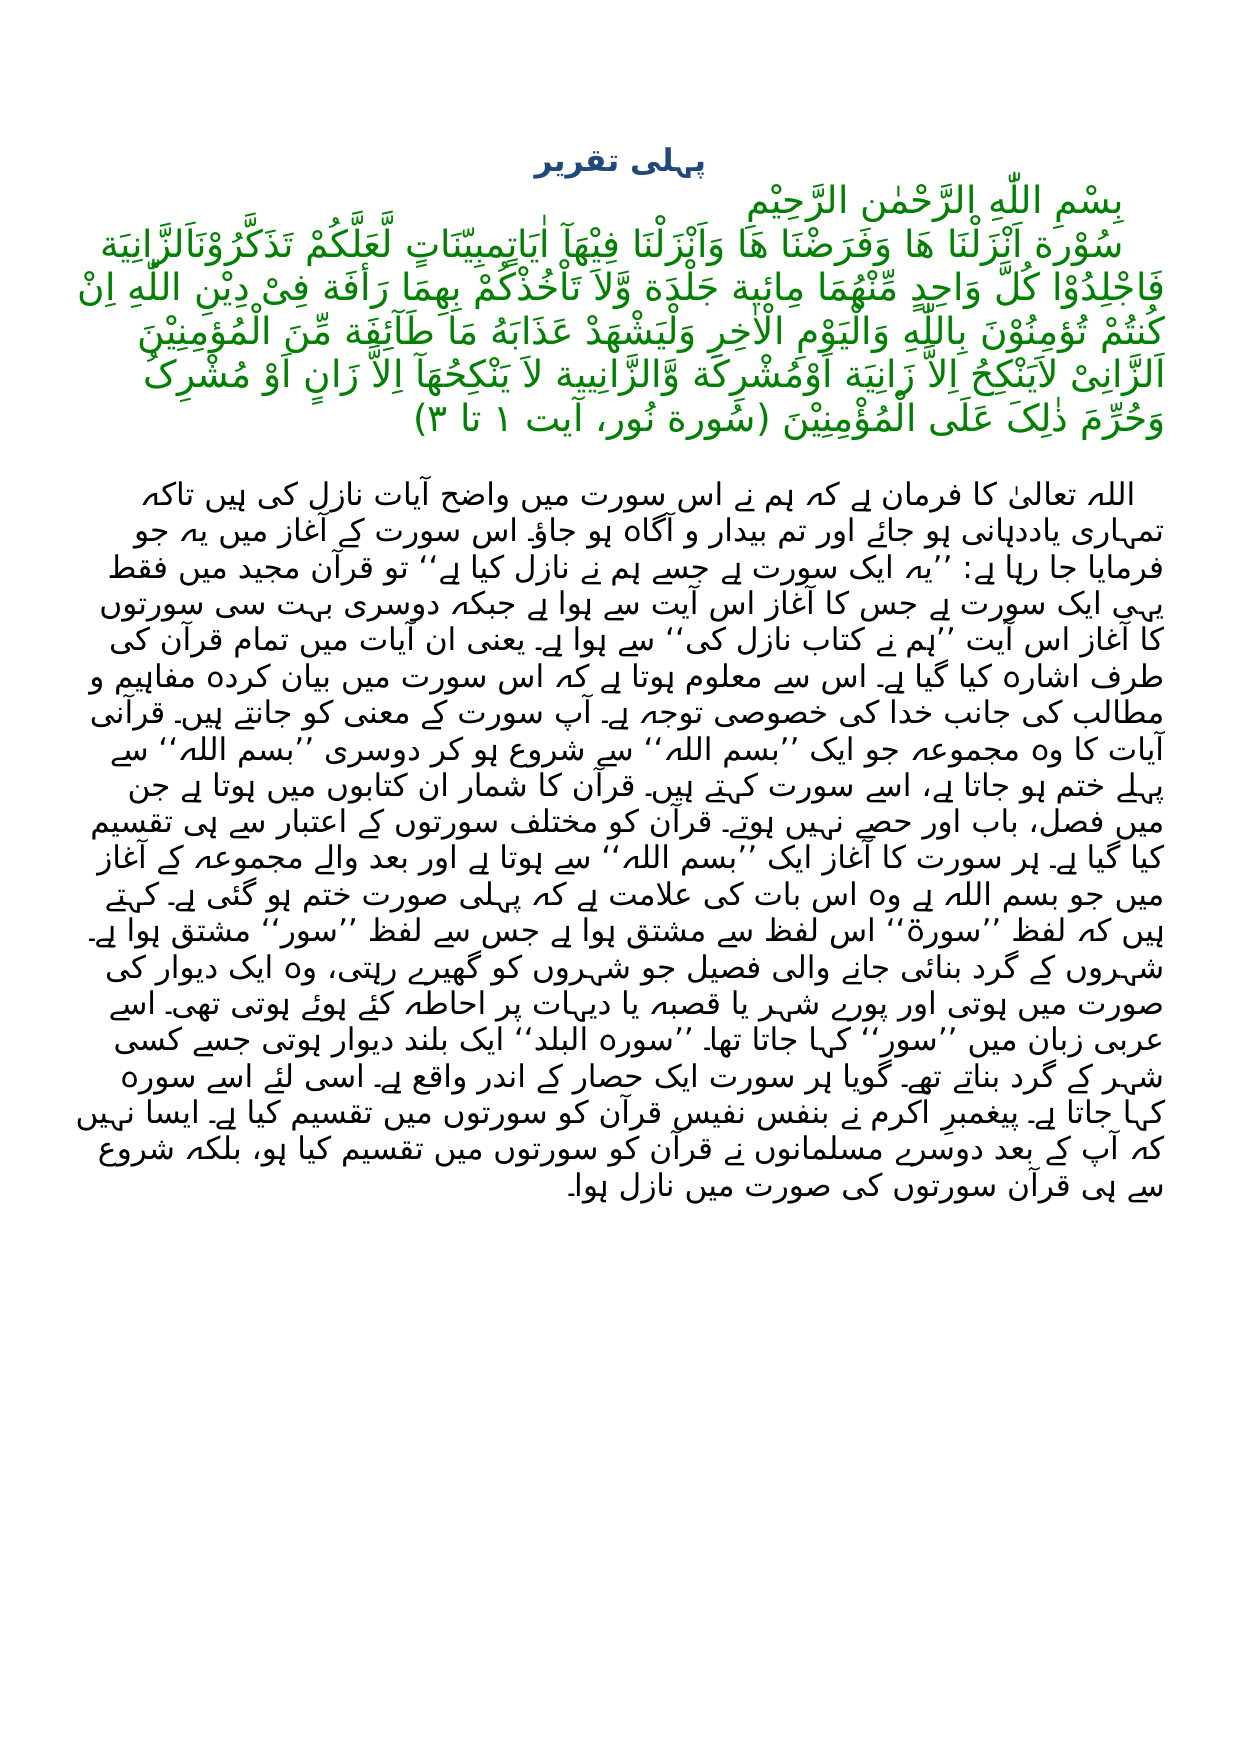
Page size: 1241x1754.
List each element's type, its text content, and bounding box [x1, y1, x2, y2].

text سُوْرة اَنْزَلْنَا هَا وَفَرَضْنَا هَا وَاَنْزَلْنَا فِیْهَآ اٰیَاتٍمبِیّنَاتٍ لَّعَلَّکُمْ تَذَکَّرُوْنَاَلزَّانِیَة فَاجْلِدُوْا کُلَّ وَاحِدٍ مِّنْهُمَا مِائیة جَلْدَة وَّلاَ تَاْخُذْکُمْ بِهِمَا رَأفَة فِیْ دِیْنِ اللّٰهِ اِنْ کُنتُمْ تُؤمِنُوْنَ بِاللّٰهِ وَالْیَوْمِ الْاٰخِرِ وَلْیَشْهَدْ عَذَابَهُ مَا طَآئِفَة مِّنَ الْمُؤمِنِیْنَ اَلزَّانِیْ لاَیَنْکِحُ اِلاَّ زَانِیَة اَوْمُشْرِکَة وَّالزَّانِییة لاَ یَنْکِحُهَآ اِلاَّ زَانٍ اَوْ مُشْرِکُ وَحُرِّمَ ذٰلِکَ عَلَی الْمُؤْمِنِیْنَ (سُورة نُور، آیت ۱ تا ۳) [75, 222, 1165, 440]
text بِسْمِ اللّٰهِ الرَّحْمٰن الرَّحِیْمِ [75, 178, 1165, 222]
subtitle پہلی تقریر [75, 142, 1165, 178]
text اللہ تعالیٰ کا فرمان ہے کہ ہم نے اس سورت میں واضح آیات نازل کی ہیں تاکہ تمہاری یاددہانی ہو جائے اور تم بیدار و آگاہ ہو جاؤ۔ اس سورت کے آغاز میں یہ جو فرمایا جا رہا ہے: ’’یہ ایک سورت ہے جسے ہم نے نازل کیا ہے‘‘ تو قرآن مجید میں فقط یہی ایک سورت ہے جس کا آغاز اس آیت سے ہوا ہے جبکہ دوسری بہت سی سورتوں کا آغاز اس آیت ’’ہم نے کتاب نازل کی‘‘ سے ہوا ہے۔ یعنی ان آیات میں تمام قرآن کی طرف اشارہ کیا گیا ہے۔ اس سے معلوم ہوتا ہے کہ اس سورت میں بیان کردہ مفاہیم و مطالب کی جانب خدا کی خصوصی توجہ ہے۔ آپ سورت کے معنی کو جانتے ہیں۔ قرآنی آیات کا وہ مجموعہ جو ایک ’’بسم اللہ‘‘ سے شروع ہو کر دوسری ’’بسم اللہ‘‘ سے پہلے ختم ہو جاتا ہے، اسے سورت کہتے ہیں۔ قرآن کا شمار ان کتابوں میں ہوتا ہے جن میں فصل، باب اور حصے نہیں ہوتے۔ قرآن کو مختلف سورتوں کے اعتبار سے ہی تقسیم کیا گیا ہے۔ ہر سورت کا آغاز ایک ’’بسم اللہ‘‘ سے ہوتا ہے اور بعد والے مجموعہ کے آغاز میں جو بسم اللہ ہے وہ اس بات کی علامت ہے کہ پہلی صورت ختم ہو گئی ہے۔ کہتے ہیں کہ لفظ ’’سورۃ‘‘ اس لفظ سے مشتق ہوا ہے جس سے لفظ ’’سور‘‘ مشتق ہوا ہے۔ شہروں کے گرد بنائی جانے والی فصیل جو شہروں کو گھیرے رہتی، وہ ایک دیوار کی صورت میں ہوتی اور پورے شہر یا قصبہ یا دیہات پر احاطہ کئے ہوئے ہوتی تھی۔ اسے عربی زبان میں ’’سور‘‘ کہا جاتا تھا۔ ’’سورہ البلد‘‘ ایک بلند دیوار ہوتی جسے کسی شہر کے گرد بناتے تھے۔ گویا ہر سورت ایک حصار کے اندر واقع ہے۔ اسی لئے اسے سورہ کہا جاتا ہے۔ پیغمبرِ اکرم نے بنفس نفیس قرآن کو سورتوں میں تقسیم کیا ہے۔ ایسا نہیں کہ آپ کے بعد دوسرے مسلمانوں نے قرآن کو سورتوں میں تقسیم کیا ہو، بلکہ شروع سے ہی قرآن سورتوں کی صورت میں نازل ہوا۔ [75, 476, 1165, 1203]
